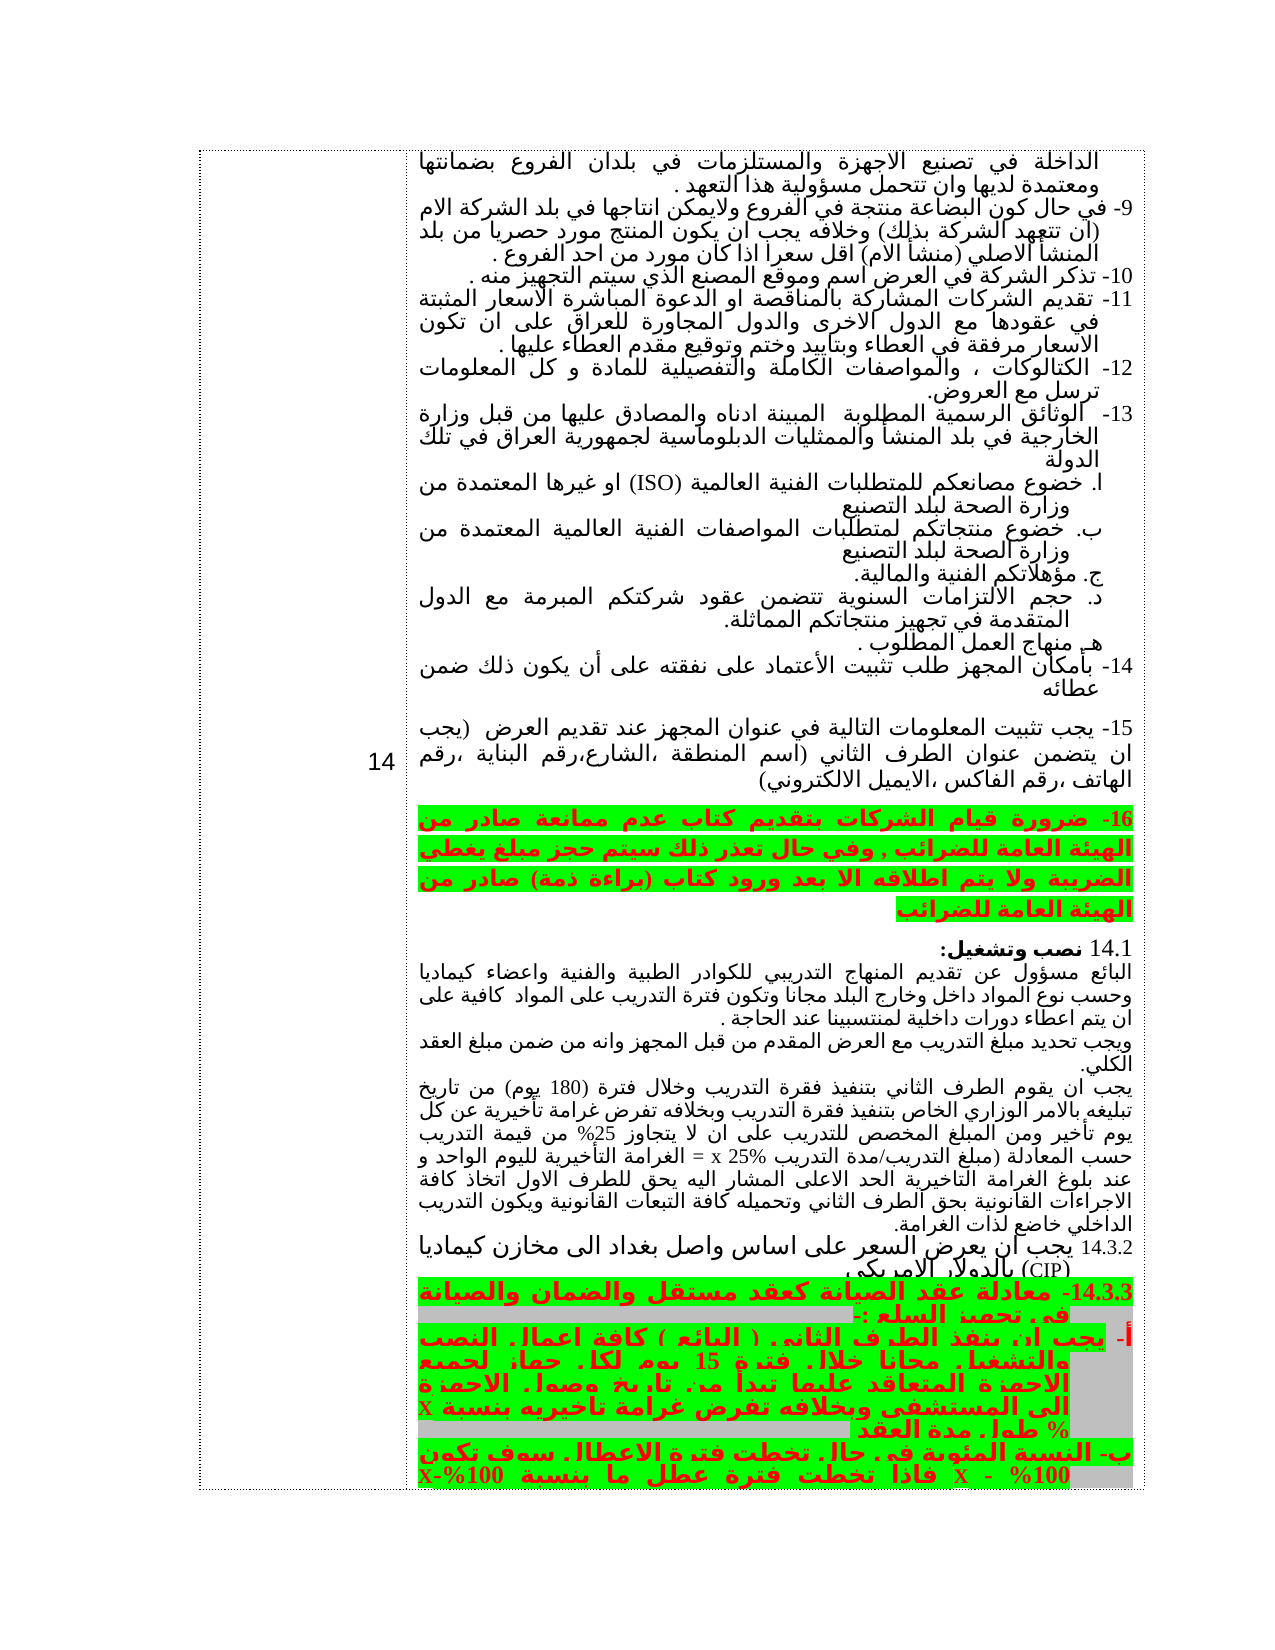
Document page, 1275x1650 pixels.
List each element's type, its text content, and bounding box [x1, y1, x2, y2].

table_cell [407, 150, 1144, 1488]
table_cell 12.1 14 [200, 150, 407, 1488]
